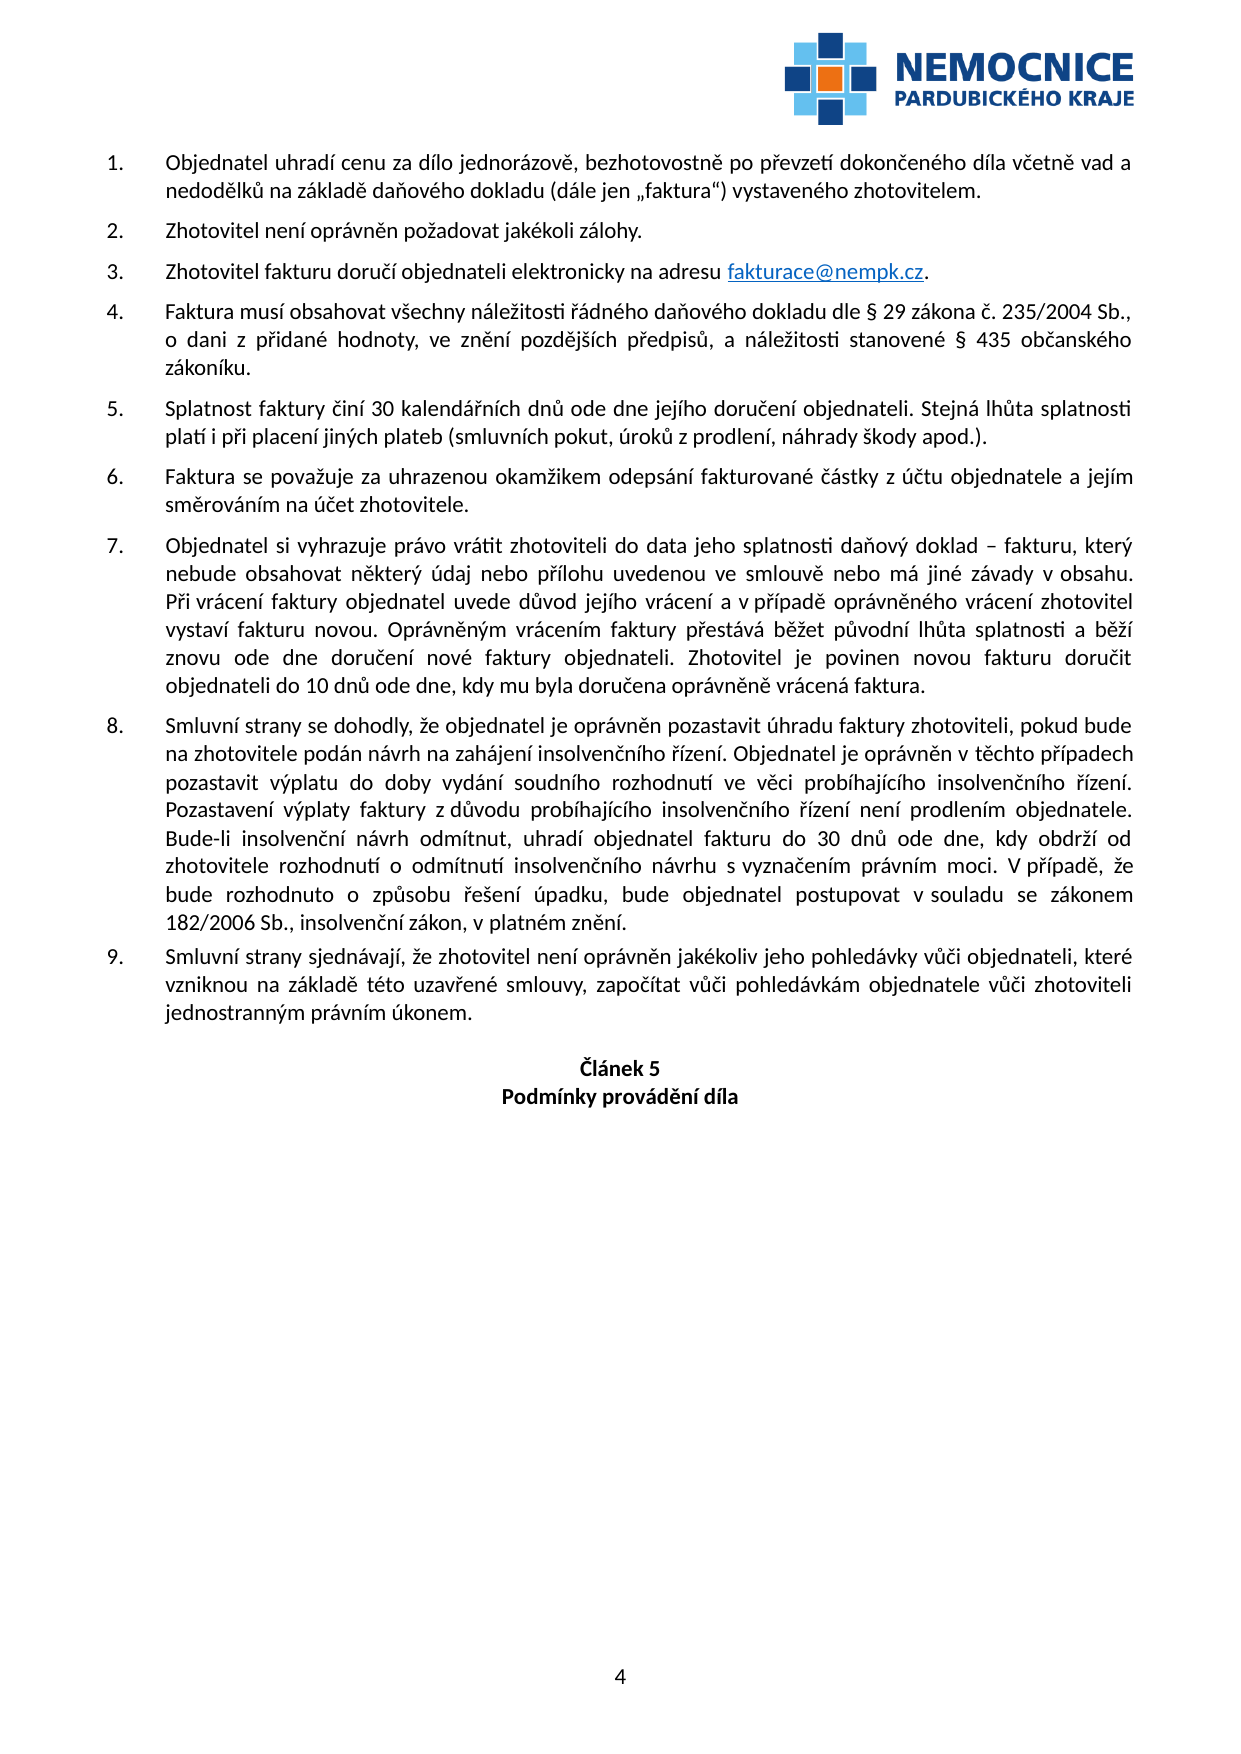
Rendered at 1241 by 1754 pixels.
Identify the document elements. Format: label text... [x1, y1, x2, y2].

text 8. Smluvní strany se dohodly, že objednatel je oprávněn pozastavit úhradu faktury zhotoviteli, pokud bude na zhotovitele podán návrh na zahájení insolvenčního řízení. Objednatel je oprávněn v těchto případech pozastavit výplatu do doby vydání soudního rozhodnutí ve věci probíhajícího insolvenčního řízení. Pozastavení výplaty faktury z důvodu probíhajícího insolvenčního řízení není prodlením objednatele. Bude-li insolvenční návrh odmítnut, uhradí objednatel fakturu do 30 dnů ode dne, kdy obdrží od zhotovitele rozhodnutí o odmítnutí insolvenčního návrhu s vyznačením právním moci. V případě, že bude rozhodnuto o způsobu řešení úpadku, bude objednatel postupovat v souladu se zákonem 182/2006 Sb., insolvenční zákon, v platném znění. [106, 712, 1134, 936]
text 4. Faktura musí obsahovat všechny náležitosti řádného daňového dokladu dle § 29 zákona č. 235/2004 Sb., o dani z přidané hodnoty, ve znění pozdějších předpisů, a náležitosti stanovené § 435 občanského zákoníku. [106, 297, 1134, 381]
subtitle 2. Zhotovitel není oprávněn požadovat jakékoli zálohy. [106, 216, 1134, 244]
subtitle 3. Zhotovitel fakturu doručí objednateli elektronicky na adresu fakturace@nempk.cz. [106, 257, 1134, 285]
text Podmínky provádění díla [106, 1082, 1134, 1110]
text 5. Splatnost faktury činí 30 kalendářních dnů ode dne jejího doručení objednateli. Stejná lhůta splatnosti platí i při placení jiných plateb (smluvních pokut, úroků z prodlení, náhrady škody apod.). [106, 394, 1134, 450]
subtitle 7. Objednatel si vyhrazuje právo vrátit zhotoviteli do data jeho splatnosti daňový doklad – fakturu, který nebude obsahovat některý údaj nebo přílohu uvedenou ve smlouvě nebo má jiné závady v obsahu. Při vrácení faktury objednatel uvede důvod jejího vrácení a v případě oprávněného vrácení zhotovitel vystaví fakturu novou. Oprávněným vrácením faktury přestává běžet původní lhůta splatnosti a běží znovu ode dne doručení nové faktury objednateli. Zhotovitel je povinen novou fakturu doručit objednateli do 10 dnů ode dne, kdy mu byla doručena oprávněně vrácená faktura. [106, 531, 1134, 699]
picture [783, 32, 1134, 126]
text Článek 5 [106, 1054, 1134, 1082]
text 6. Faktura se považuje za uhrazenou okamžikem odepsání fakturované částky z účtu objednatele a jejím směrováním na účet zhotovitele. [106, 462, 1134, 518]
subtitle 1. Objednatel uhradí cenu za dílo jednorázově, bezhotovostně po převzetí dokončeného díla včetně vad a nedodělků na základě daňového dokladu (dále jen „faktura“) vystaveného zhotovitelem. [106, 148, 1134, 204]
text 9. Smluvní strany sjednávají, že zhotovitel není oprávněn jakékoliv jeho pohledávky vůči objednateli, které vzniknou na základě této uzavřené smlouvy, započítat vůči pohledávkám objednatele vůči zhotoviteli jednostranným právním úkonem. [106, 942, 1134, 1026]
